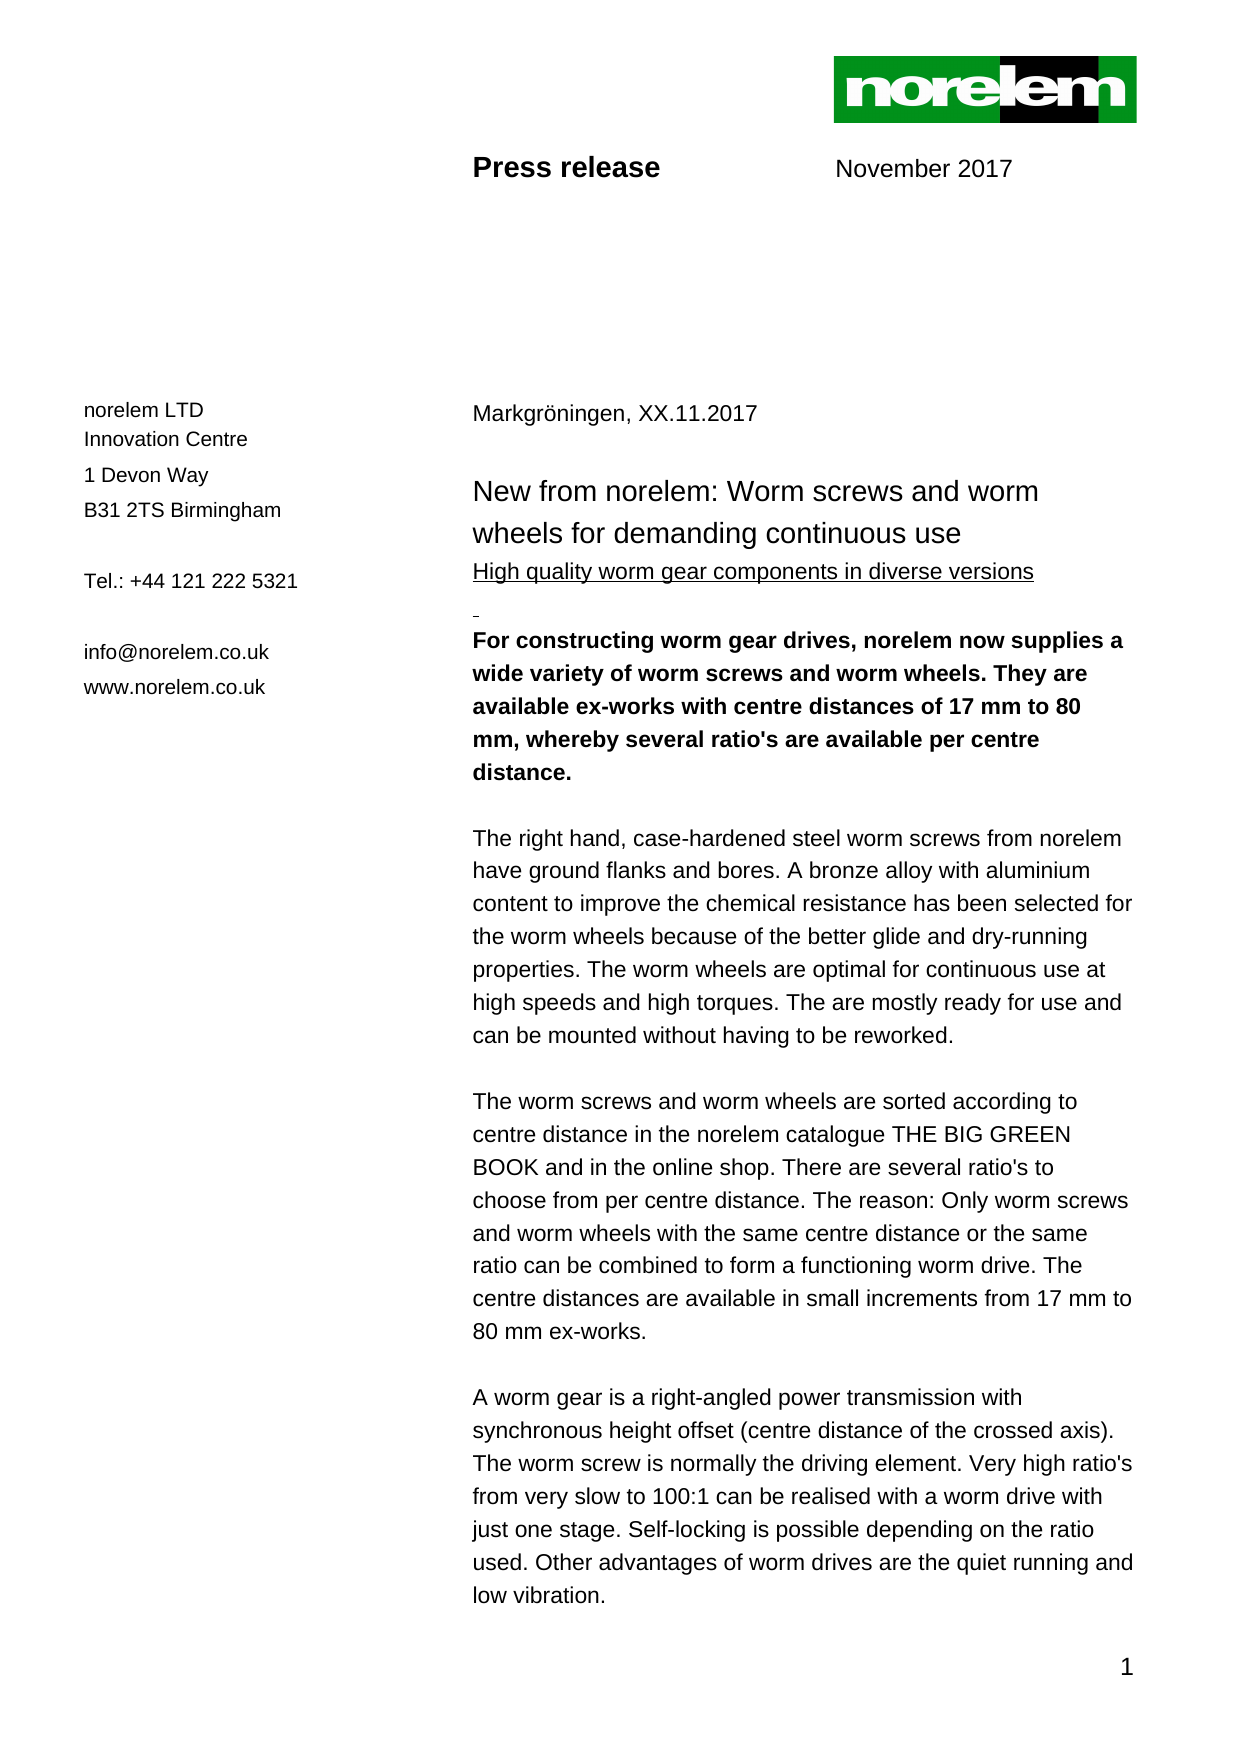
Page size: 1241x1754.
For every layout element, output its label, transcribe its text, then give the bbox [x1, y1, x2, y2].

text The right hand, case-hardened steel worm screws from norelem have ground flanks and bores. A bronze alloy with aluminium content to improve the chemical resistance has been selected for the worm wheels because of the better glide and dry-running properties. The worm wheels are optimal for continuous use at high speeds and high torques. The are mostly ready for use and can be mounted without having to be reworked. [472, 824, 1134, 1048]
text The worm screws and worm wheels are sorted according to centre distance in the norelem catalogue THE BIG GREEN BOOK and in the online shop. There are several ratio's to choose from per centre distance. The reason: Only worm screws and worm wheels with the same centre distance or the same ratio can be combined to form a functioning worm drive. The centre distances are available in small increments from 17 mm to 80 mm ex-works. [472, 1088, 1134, 1344]
text Markgröningen, XX.11.2017 [472, 399, 1134, 426]
text For constructing worm gear drives, norelem now supplies a wide variety of worm screws and worm wheels. They are available ex-works with centre distances of 17 mm to 80 mm, whereby several ratio's are available per centre distance. [472, 627, 1134, 785]
text New from norelem: Worm screws and worm wheels for demanding continuous use [472, 432, 1134, 550]
text High quality worm gear components in diverse versions [472, 558, 1134, 584]
text A worm gear is a right-angled power transmission with synchronous height offset (centre distance of the crossed axis). The worm screw is normally the driving element. Very high ratio's from very slow to 100:1 can be realised with a worm drive with just one stage. Self-locking is possible depending on the ratio used. Other advantages of worm drives are the quiet running and low vibration. [472, 1384, 1134, 1608]
picture [833, 56, 1137, 123]
